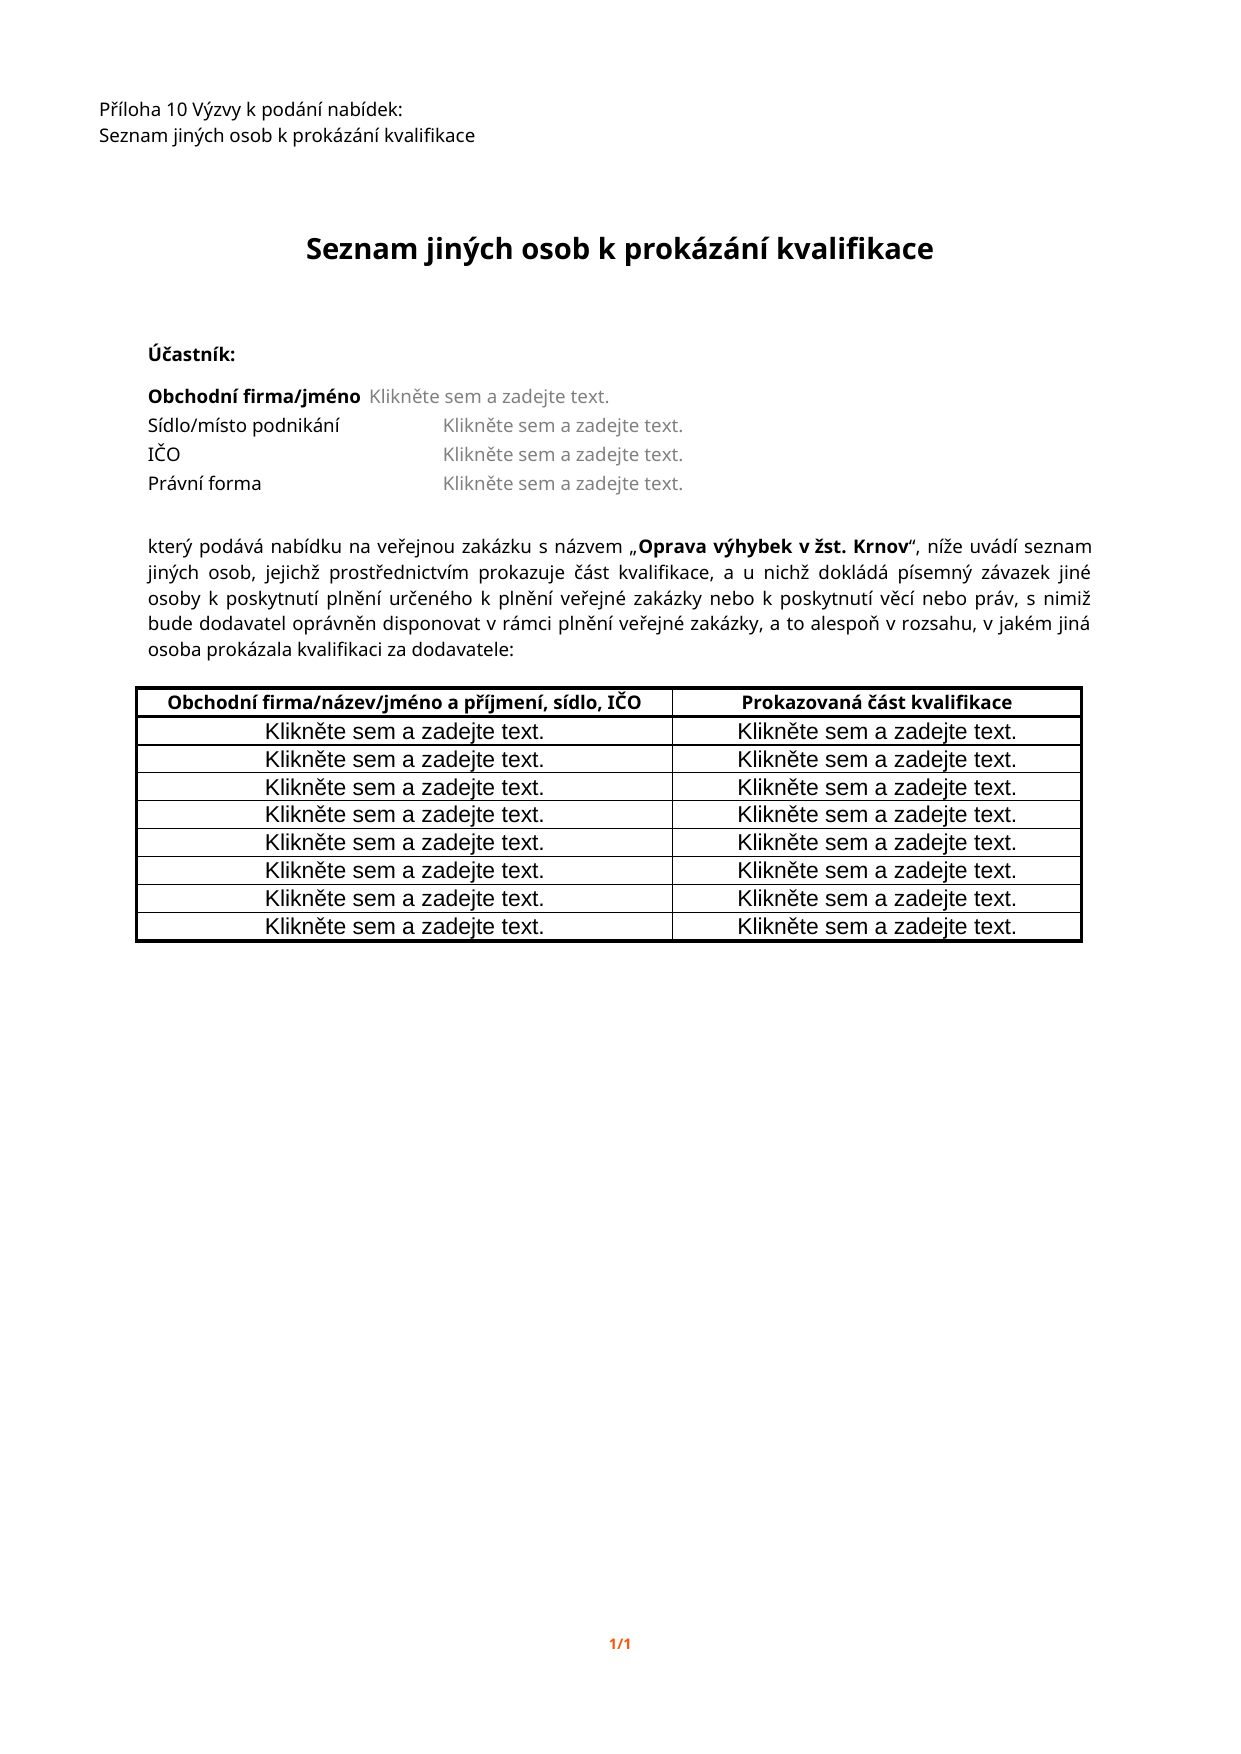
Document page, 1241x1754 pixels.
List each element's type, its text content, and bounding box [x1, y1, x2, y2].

text IČO [148, 438, 1093, 467]
text který podává nabídku na veřejnou zakázku s názvem „Oprava výhybek v žst. Krnov“, níže uvádí seznam jiných osob, jejichž prostřednictvím prokazuje část kvalifikace, a u nichž dokládá písemný závazek jiné osoby k poskytnutí plnění určeného k plnění veřejné zakázky nebo k poskytnutí věcí nebo práv, s nimiž bude dodavatel oprávněn disponovat v rámci plnění veřejné zakázky, a to alespoň v rozsahu, v jakém jiná osoba prokázala kvalifikaci za dodavatele: [148, 534, 1093, 661]
text Účastník: [148, 336, 1093, 367]
table_header Obchodní firma/název/jméno a příjmení, sídlo, IČO [138, 690, 672, 714]
title Seznam jiných osob k prokázání kvalifikace [148, 228, 1093, 268]
table_header Prokazovaná část kvalifikace [673, 690, 1080, 714]
text Sídlo/místo podnikání [148, 409, 1093, 438]
text Obchodní firma/jméno [148, 380, 1093, 409]
text Právní forma [148, 467, 1093, 496]
